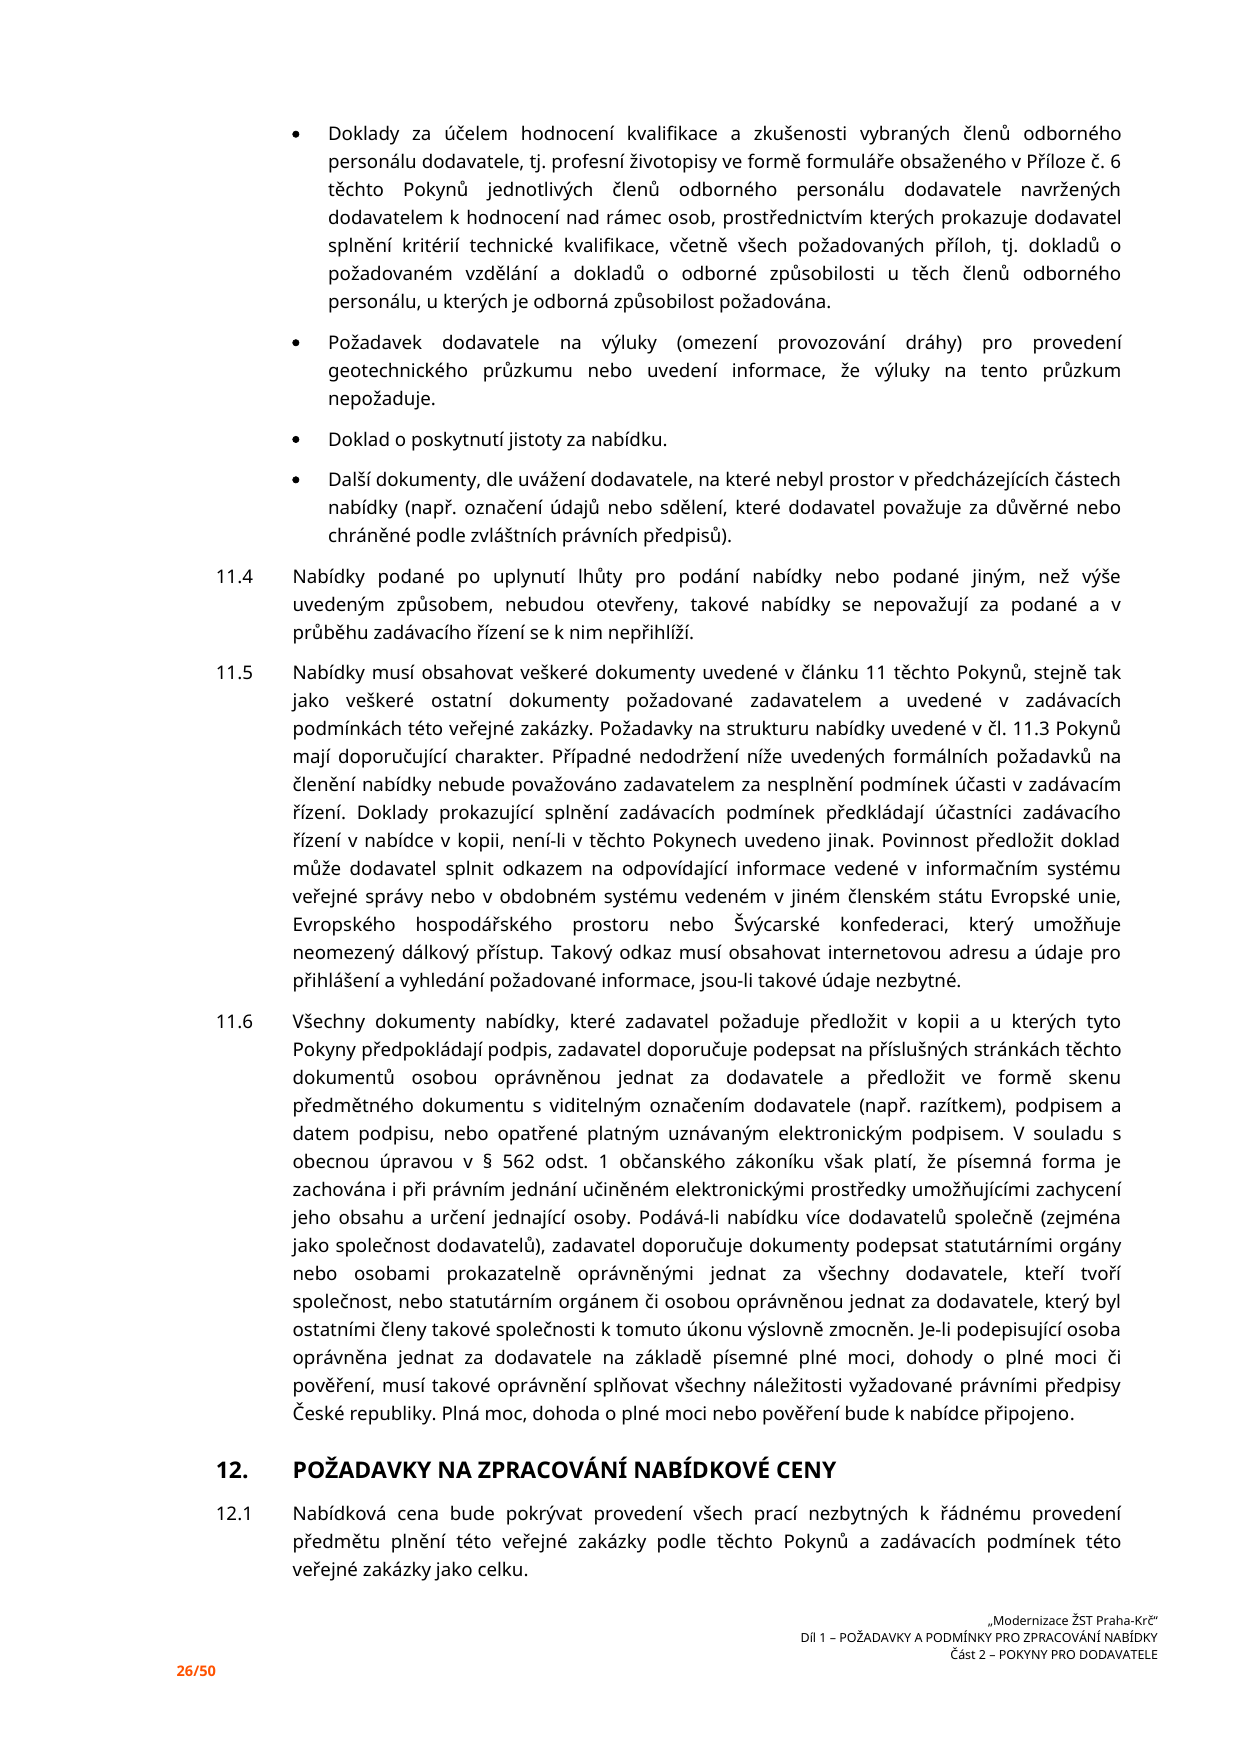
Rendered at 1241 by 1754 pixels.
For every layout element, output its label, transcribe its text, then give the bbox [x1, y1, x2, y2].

text Doklad o poskytnutí jistoty za nabídku. [292, 426, 1122, 451]
text Nabídková cena bude pokrývat provedení všech prací nezbytných k řádnému provedení předmětu plnění této veřejné zakázky podle těchto Pokynů a zadávacích podmínek této veřejné zakázky jako celku. [216, 1500, 1122, 1582]
text Nabídky musí obsahovat veškeré dokumenty uvedené v článku 11 těchto Pokynů, stejně tak jako veškeré ostatní dokumenty požadované zadavatelem a uvedené v zadávacích podmínkách této veřejné zakázky. Požadavky na strukturu nabídky uvedené v čl. 11.3 Pokynů mají doporučující charakter. Případné nedodržení níže uvedených formálních požadavků na členění nabídky nebude považováno zadavatelem za nesplnění podmínek účasti v zadávacím řízení. Doklady prokazující splnění zadávacích podmínek předkládají účastníci zadávacího řízení v nabídce v kopii, není-li v těchto Pokynech uvedeno jinak. Povinnost předložit doklad může dodavatel splnit odkazem na odpovídající informace vedené v informačním systému veřejné správy nebo v obdobném systému vedeném v jiném členském státu Evropské unie, Evropského hospodářského prostoru nebo Švýcarské konfederaci, který umožňuje neomezený dálkový přístup. Takový odkaz musí obsahovat internetovou adresu a údaje pro přihlášení a vyhledání požadované informace, jsou-li takové údaje nezbytné. [216, 659, 1122, 993]
text Všechny dokumenty nabídky, které zadavatel požaduje předložit v kopii a u kterých tyto Pokyny předpokládají podpis, zadavatel doporučuje podepsat na příslušných stránkách těchto dokumentů osobou oprávněnou jednat za dodavatele a předložit ve formě skenu předmětného dokumentu s viditelným označením dodavatele (např. razítkem), podpisem a datem podpisu, nebo opatřené platným uznávaným elektronickým podpisem. V souladu s obecnou úpravou v § 562 odst. 1 občanského zákoníku však platí, že písemná forma je zachována i při právním jednání učiněném elektronickými prostředky umožňujícími zachycení jeho obsahu a určení jednající osoby. Podává-li nabídku více dodavatelů společně (zejména jako společnost dodavatelů), zadavatel doporučuje dokumenty podepsat statutárními orgány nebo osobami prokazatelně oprávněnými jednat za všechny dodavatele, kteří tvoří společnost, nebo statutárním orgánem či osobou oprávněnou jednat za dodavatele, který byl ostatními členy takové společnosti k tomuto úkonu výslovně zmocněn. Je-li podepisující osoba oprávněna jednat za dodavatele na základě písemné plné moci, dohody o plné moci či pověření, musí takové oprávnění splňovat všechny náležitosti vyžadované právními předpisy České republiky. Plná moc, dohoda o plné moci nebo pověření bude k nabídce připojeno. [216, 1008, 1122, 1426]
text Další dokumenty, dle uvážení dodavatele, na které nebyl prostor v předcházejících částech nabídky (např. označení údajů nebo sdělení, které dodavatel považuje za důvěrné nebo chráněné podle zvláštních právních předpisů). [292, 466, 1122, 548]
text POŽADAVKY NA ZPRACOVÁNÍ NABÍDKOVÉ CENY [216, 1453, 1122, 1485]
text Doklady za účelem hodnocení kvalifikace a zkušenosti vybraných členů odborného personálu dodavatele, tj. profesní životopisy ve formě formuláře obsaženého v Příloze č. 6 těchto Pokynů jednotlivých členů odborného personálu dodavatele navržených dodavatelem k hodnocení nad rámec osob, prostřednictvím kterých prokazuje dodavatel splnění kritérií technické kvalifikace, včetně všech požadovaných příloh, tj. dokladů o požadovaném vzdělání a dokladů o odborné způsobilosti u těch členů odborného personálu, u kterých je odborná způsobilost požadována. [292, 121, 1122, 314]
text Požadavek dodavatele na výluky (omezení provozování dráhy) pro provedení geotechnického průzkumu nebo uvedení informace, že výluky na tento průzkum nepožaduje. [292, 329, 1122, 411]
text Nabídky podané po uplynutí lhůty pro podání nabídky nebo podané jiným, než výše uvedeným způsobem, nebudou otevřeny, takové nabídky se nepovažují za podané a v průběhu zadávacího řízení se k nim nepřihlíží. [216, 563, 1122, 644]
